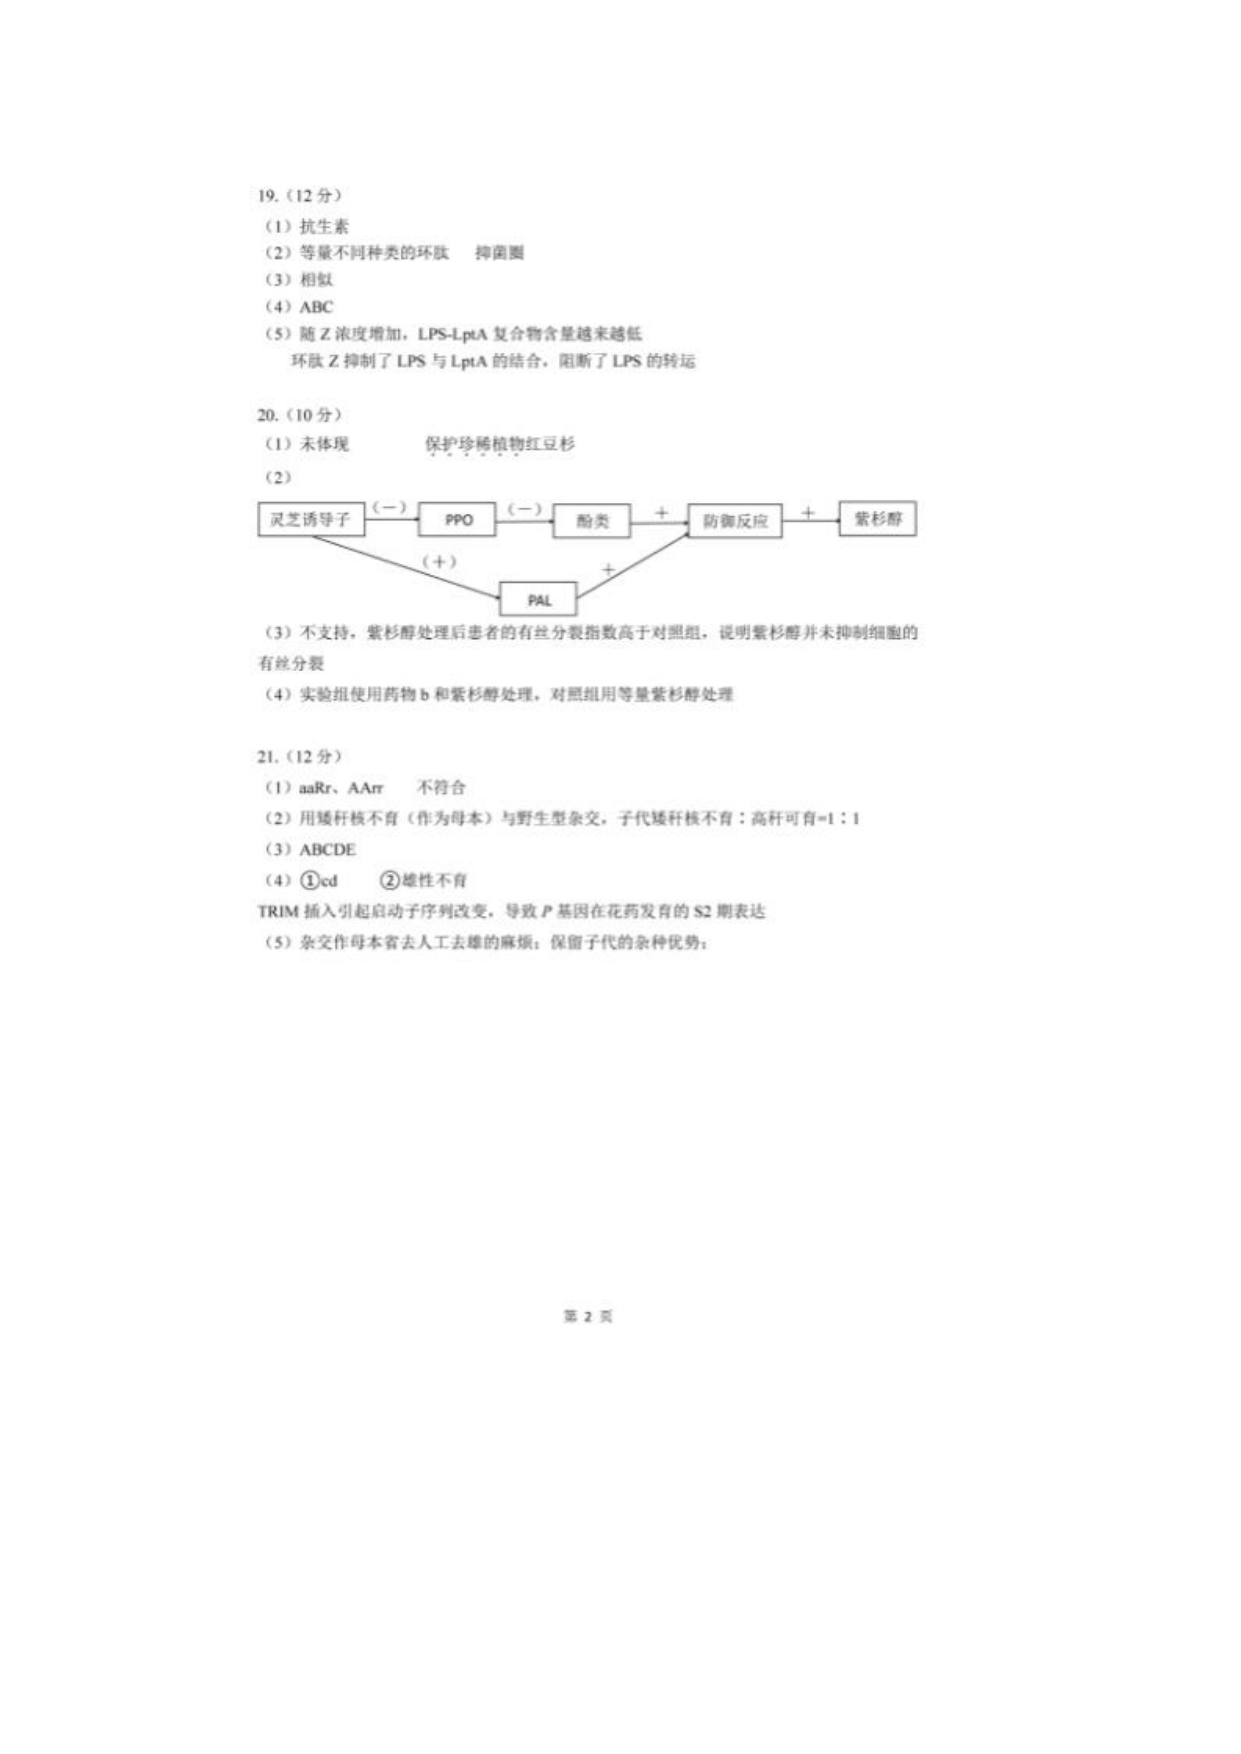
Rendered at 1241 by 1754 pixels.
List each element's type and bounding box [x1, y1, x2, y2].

picture [187, 162, 982, 1364]
